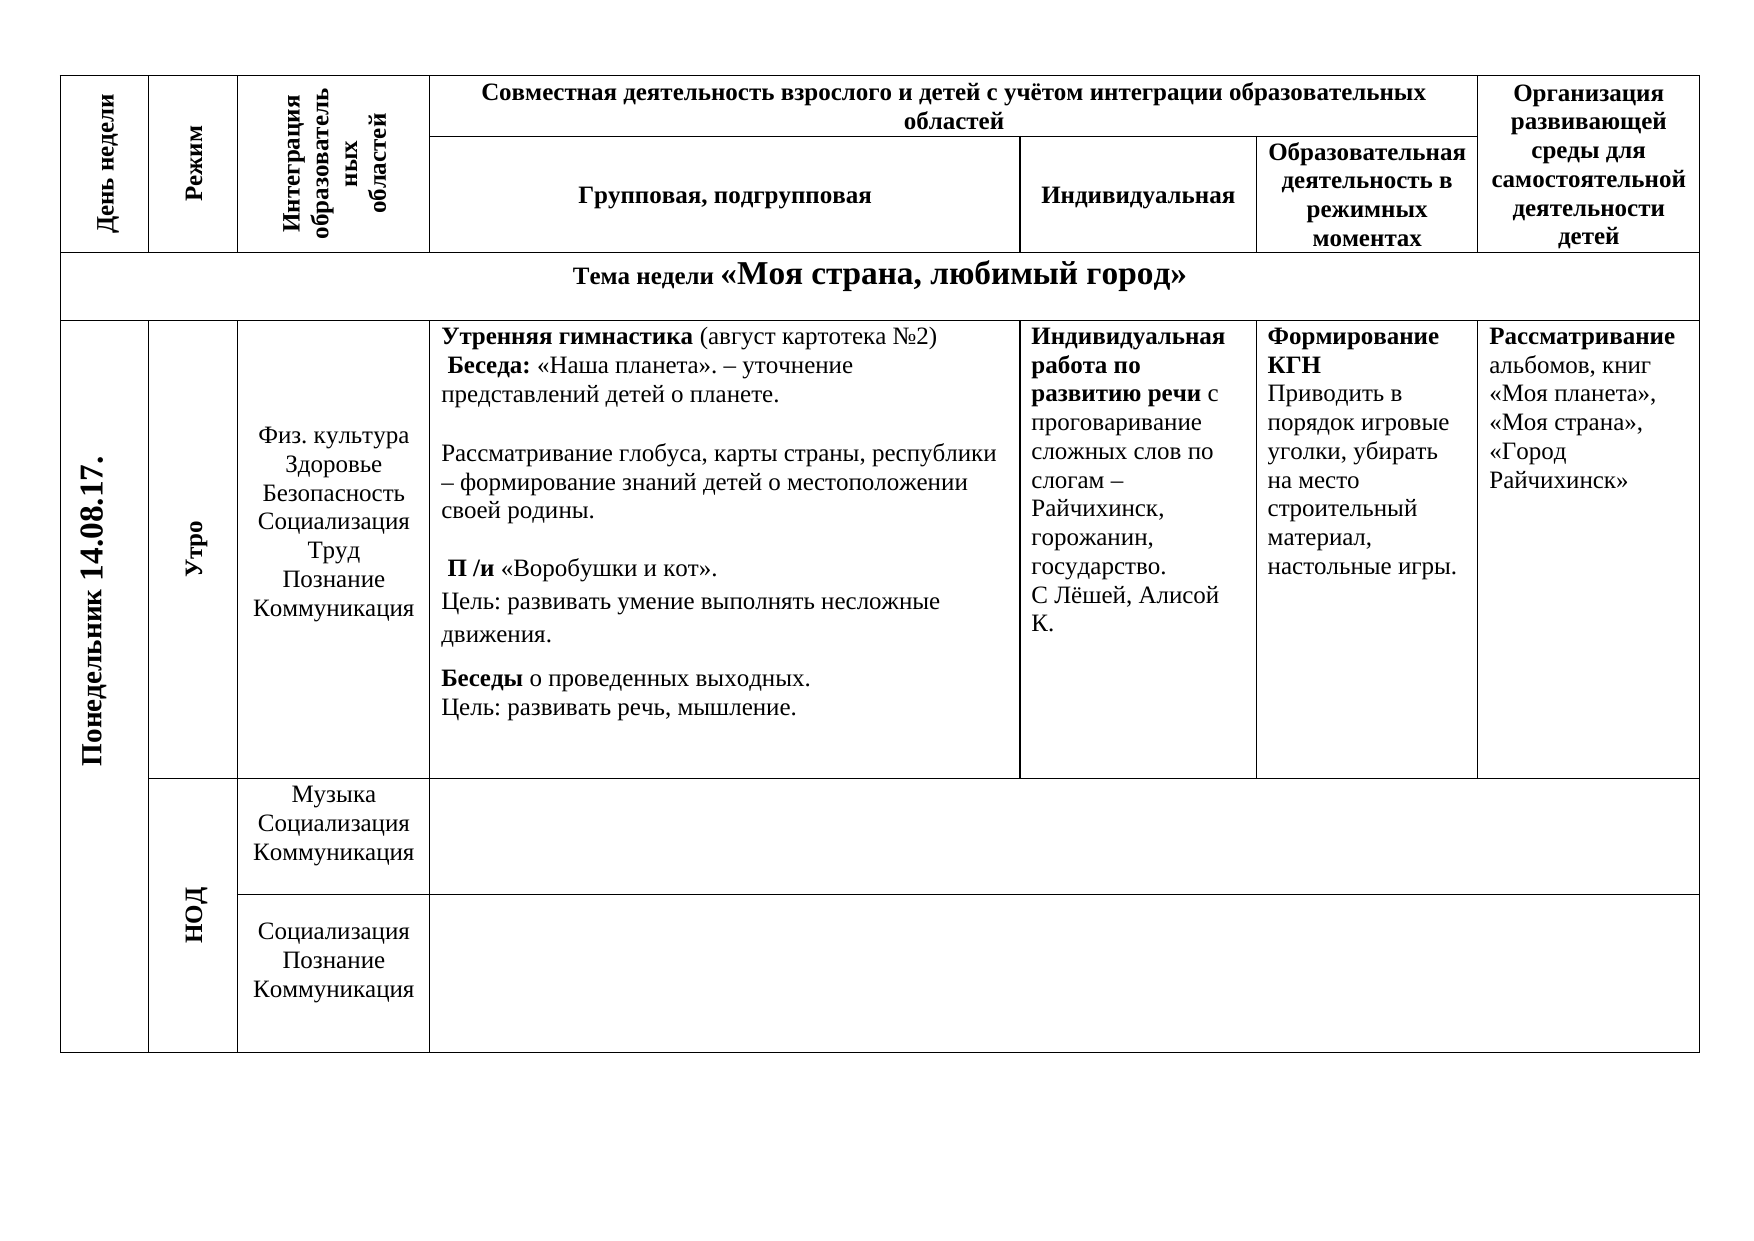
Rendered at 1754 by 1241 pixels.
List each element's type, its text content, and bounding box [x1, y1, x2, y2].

table_cell Групповая, подгрупповая [430, 137, 1019, 252]
table_cell Физ. культура Здоровье Безопасность Социализация Труд Познание Коммуникация [238, 321, 429, 778]
table_cell Образовательная деятельность в режимных моментах [1257, 137, 1477, 252]
table_header Организация развивающей среды для самостоятельной деятельности детей [1478, 76, 1699, 252]
table_cell Утро [149, 321, 237, 778]
table_cell [430, 895, 1699, 1052]
table_cell Индивидуальная работа по развитию речи с проговаривание сложных слов по слогам –Райчихинск, горожанин, государство. С Лёшей, Алисой К. [1021, 321, 1256, 778]
table_cell НОД [149, 779, 237, 1052]
table_header Совместная деятельность взрослого и детей с учётом интеграции образовательных областей [430, 76, 1477, 136]
table_cell Утренняя гимнастика (август картотека №2) Беседа: «Наша планета». – уточнение представлений детей о планете. Рассматривание глобуса, карты страны, республики – формирование знаний детей о местоположении своей родины. П /и «Воробушки и кот». Цель: развивать умение выполнять несложные движения. Беседы о проведенных выходных. Цель: развивать речь, мышление. [430, 321, 1019, 778]
table_cell Тема недели «Моя страна, любимый город» [61, 253, 1699, 320]
table_cell Социализация Познание Коммуникация [238, 895, 429, 1052]
table_cell Индивидуальная [1021, 137, 1256, 252]
table_cell Рассматривание альбомов, книг «Моя планета», «Моя страна», «Город Райчихинск» [1478, 321, 1699, 778]
table_cell Понедельник 14.08.17. [61, 321, 148, 778]
table_header Интеграция образовательных областей [238, 76, 429, 252]
table_cell [61, 778, 148, 1052]
table_header День недели [61, 76, 148, 252]
table_cell Формирование КГН Приводить в порядок игровые уголки, убирать на место строительный материал, настольные игры. [1257, 321, 1477, 778]
table_cell [430, 779, 1699, 894]
table_cell Музыка Социализация Коммуникация [238, 779, 429, 894]
table_header Режим [149, 76, 237, 252]
